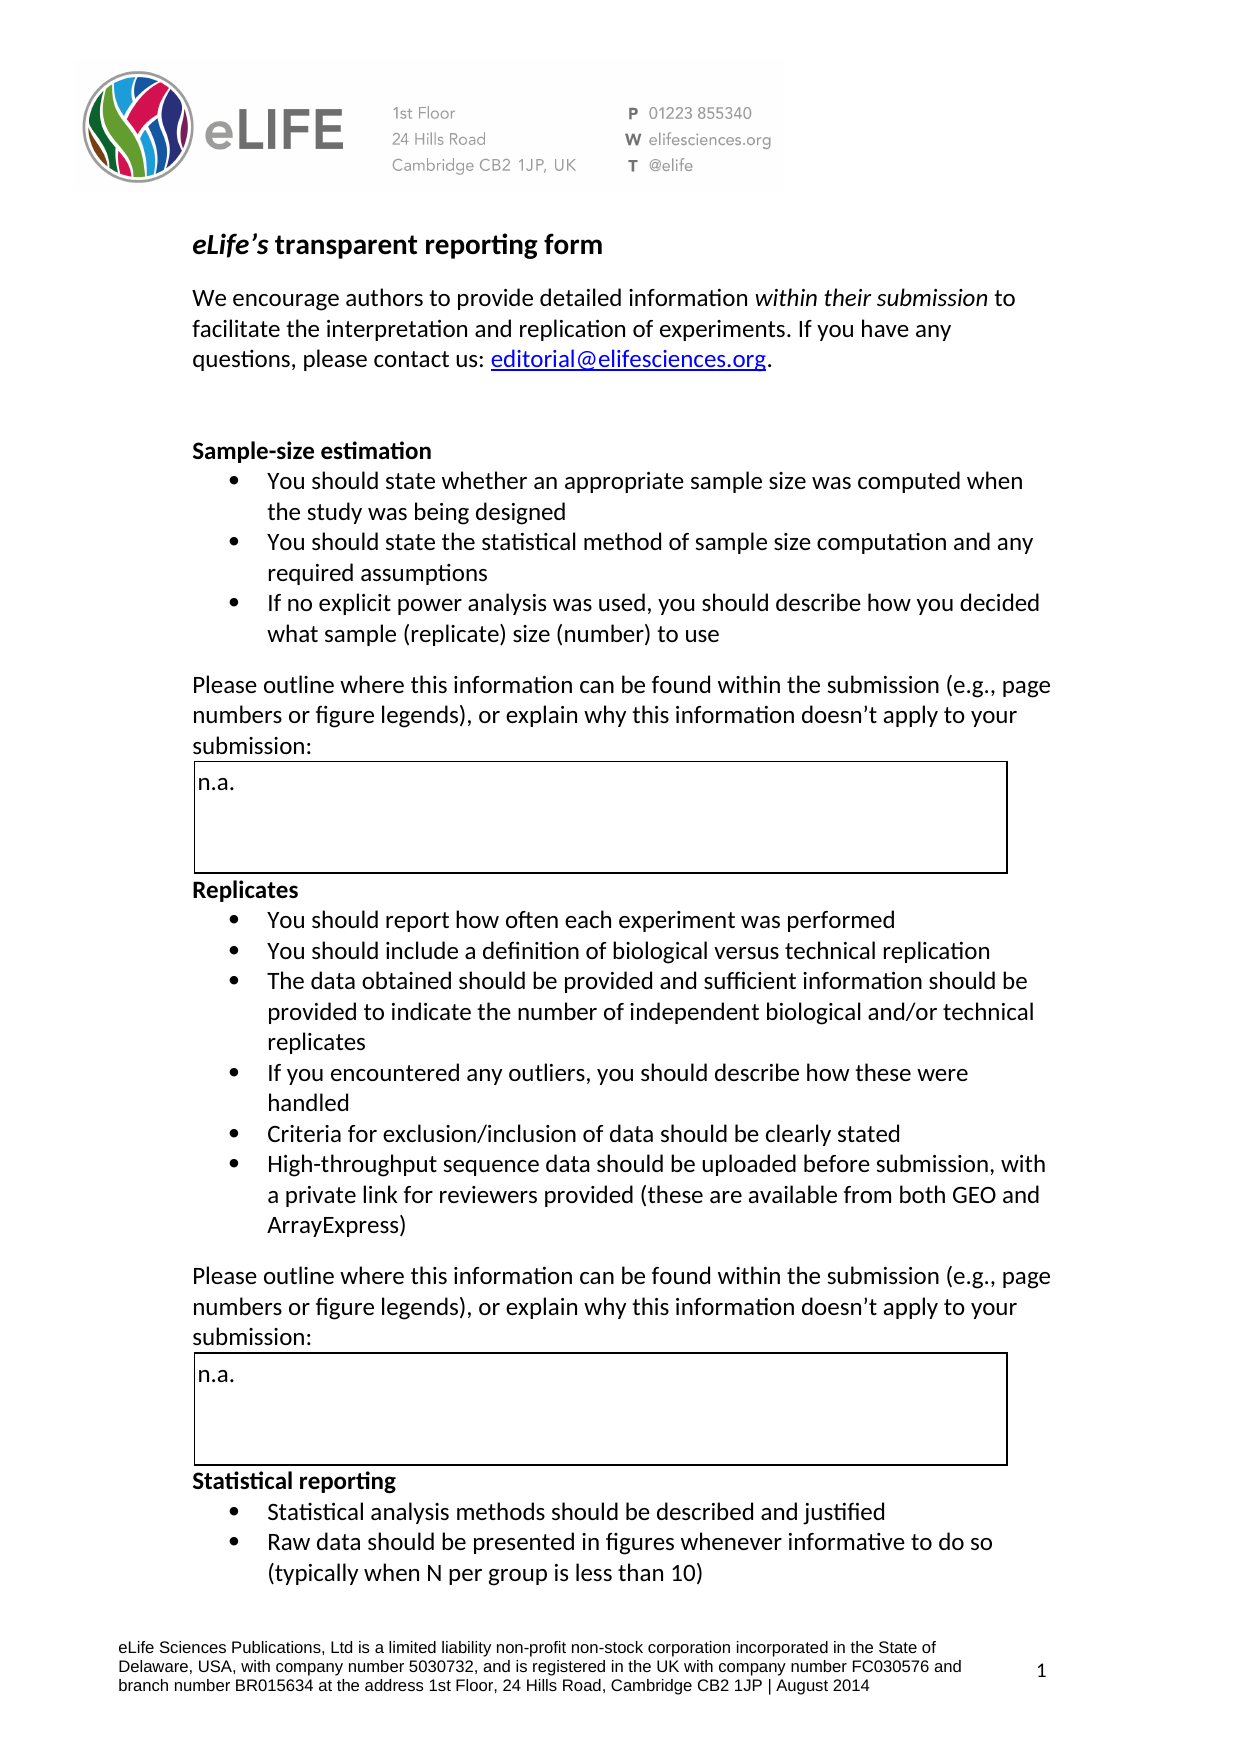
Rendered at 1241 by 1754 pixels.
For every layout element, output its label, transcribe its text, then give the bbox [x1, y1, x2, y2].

list Criteria for exclusion/inclusion of data should be clearly stated [229, 1118, 1053, 1149]
list You should state whether an appropriate sample size was computed when the study was being designed [229, 466, 1053, 527]
list You should include a definition of biological versus technical replication [229, 935, 1053, 966]
text eLife’s transparent reporting form [192, 226, 1053, 262]
text n.a. [195, 1356, 1006, 1391]
list If no explicit power analysis was used, you should describe how you decided what sample (replicate) size (number) to use [229, 588, 1053, 649]
text We encourage authors to provide detailed information within their submission to facilitate the interpretation and replication of experiments. If you have any questions, please contact us: editorial@elifesciences.org. [192, 282, 1053, 374]
list You should report how often each experiment was performed [229, 904, 1053, 935]
text Replicates [192, 822, 1053, 904]
list High-throughput sequence data should be uploaded before submission, with a private link for reviewers provided (these are available from both GEO and ArrayExpress) [229, 1149, 1053, 1240]
picture [73, 59, 784, 191]
text n.a. [195, 764, 1006, 799]
text Statistical reporting [192, 1444, 1053, 1496]
list Raw data should be presented in figures whenever informative to do so (typically when N per group is less than 10) [229, 1527, 1053, 1588]
list If you encountered any outliers, you should describe how these were handled [229, 1057, 1053, 1118]
list Statistical analysis methods should be described and justified [229, 1496, 1053, 1527]
text Sample-size estimation [192, 435, 1053, 466]
list The data obtained should be provided and sufficient information should be provided to indicate the number of independent biological and/or technical replicates [229, 966, 1053, 1057]
list You should state the statistical method of sample size computation and any required assumptions [229, 527, 1053, 588]
